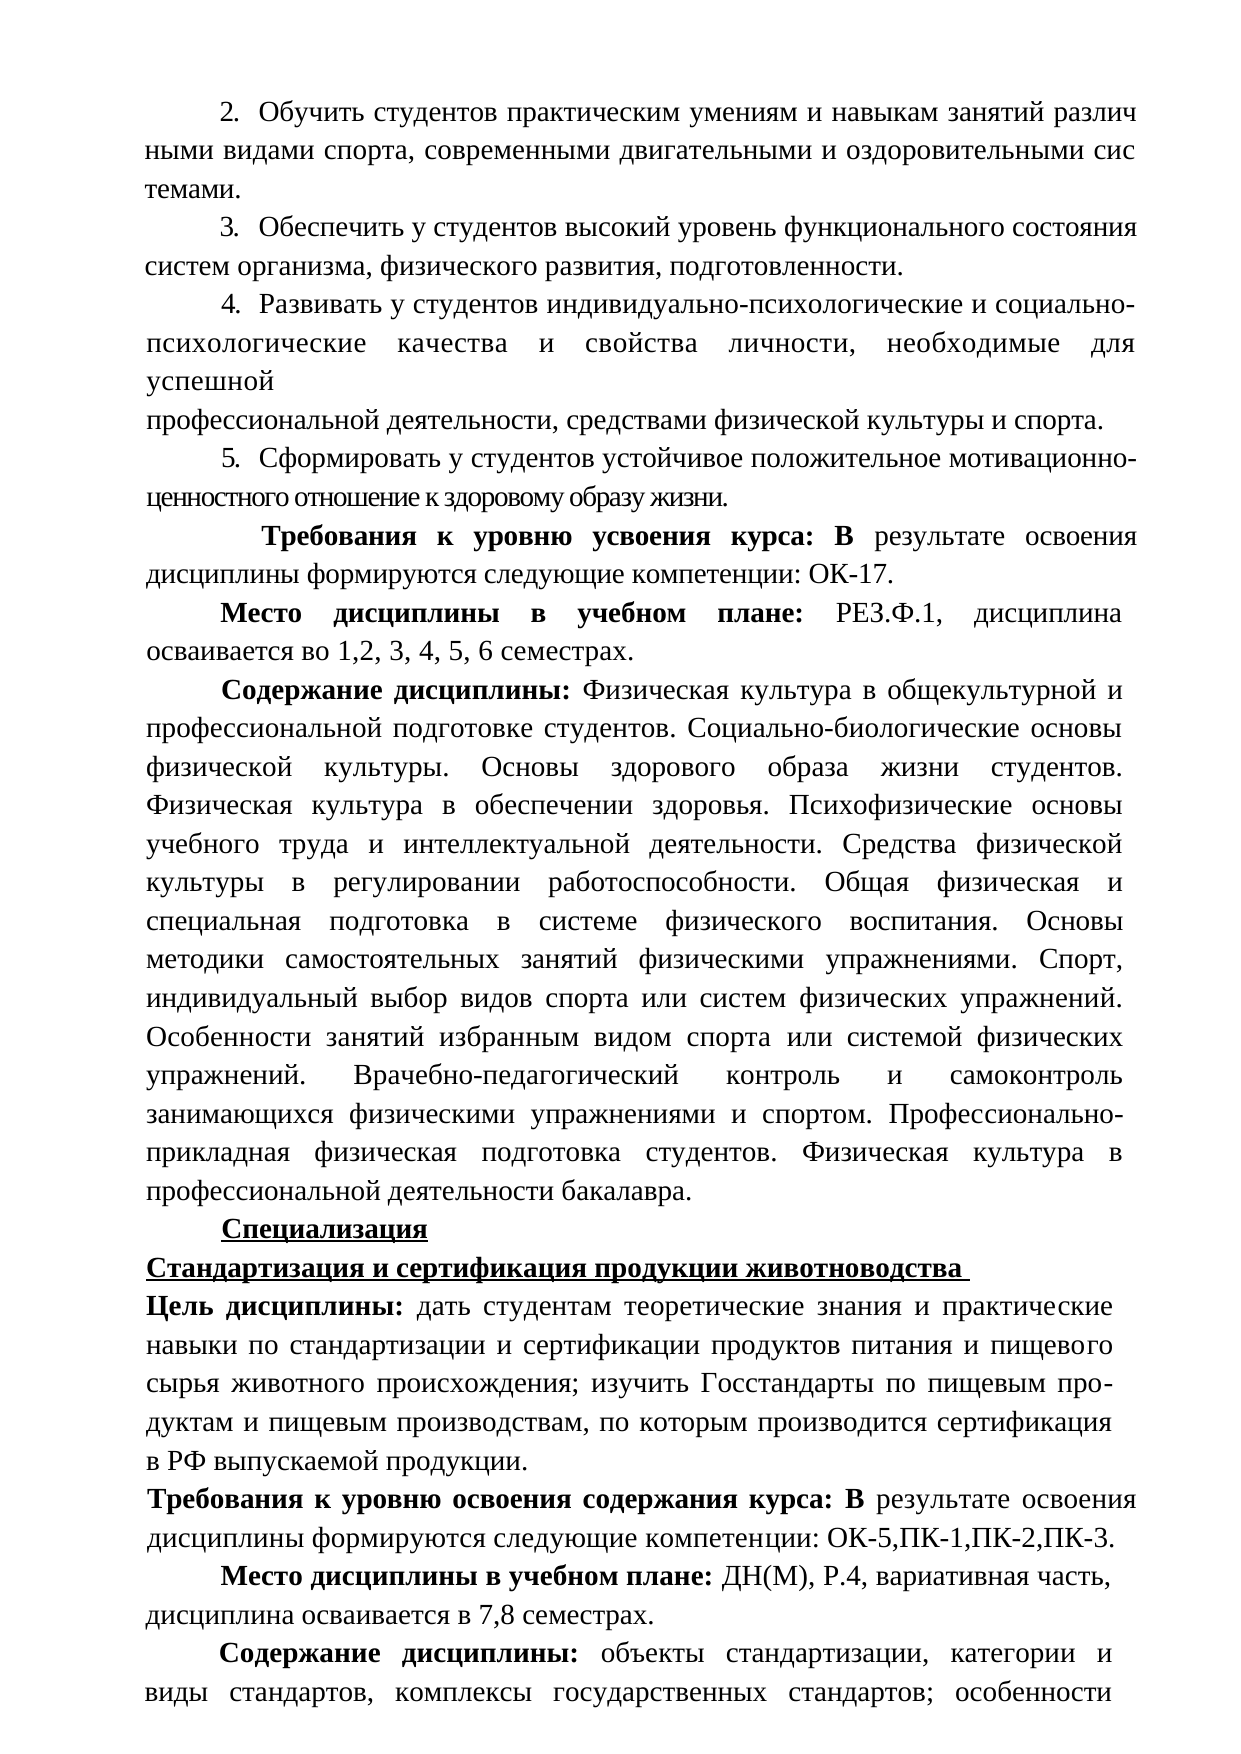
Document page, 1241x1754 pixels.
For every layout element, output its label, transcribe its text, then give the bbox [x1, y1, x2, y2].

list Обеспечить у студентов высокий уровень функционального состояния систем организма, физического развития, подготовленности. [144, 209, 1137, 281]
list Развивать у студентов индивидуально-психологические и социально- психологические качества и свойства личности, необходимые для успешной профессиональной деятельности, средствами физической культуры и спорта. [146, 286, 1137, 436]
text Цель дисциплины: дать студентам теоретические знания и практические навыки по стандартизации и сертификации продуктов питания и пищевого сырья животного происхождения; изучить Госстандарты по пищевым продуктам и пищевым производствам, по которым производится сертификация в РФ выпускаемой продукции. [146, 1288, 1113, 1476]
text Место дисциплины в учебном плане: ДН(М), Р.4, вариативная часть, дисциплина осваивается в 7,8 семестрах. [145, 1558, 1111, 1630]
text Содержание дисциплины: Физическая культура в общекультурной и профессиональной подготовке студентов. Социально-биологические основы физической культуры. Основы здорового образа жизни студентов. Физическая культура в обеспечении здоровья. Психофизические основы учебного труда и интеллектуальной деятельности. Средства физической культуры в регулировании работоспособности. Общая физическая и специальная подготовка в системе физического воспитания. Основы методики самостоятельных занятий физическими упражнениями. Спорт, индивидуальный выбор видов спорта или систем физических упражнений. Особенности занятий избранным видом спорта или системой физических упражнений. Врачебно-педагогический контроль и самоконтроль занимающихся физическими упражнениями и спортом. Профессионально-прикладная физическая подготовка студентов. Физическая культура в профессиональной деятельности бакалавра. [146, 672, 1123, 1206]
text Требования к уровню усвоения курса: В результате освоения дисциплины формируются следующие компетенции: ОК-17. [146, 518, 1137, 590]
text Специализация [221, 1211, 1137, 1245]
list Сформировать у студентов устойчивое положительное мотивационно- ценностного отношение к здоровому образу жизни. [146, 441, 1137, 513]
text Стандартизация и сертификация продукции животноводства [146, 1250, 1113, 1283]
text Место дисциплины в учебном плане: РЕЗ.Ф.1, дисциплина осваивается во 1,2, 3, 4, 5, 6 семестрах. [146, 595, 1122, 667]
list Обучить студентов практическим умениям и навыкам занятий различ ными видами спорта, современными двигательными и оздоровительными сис темами. [144, 94, 1137, 204]
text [144, 1635, 1112, 1707]
text Требования к уровню освоения содержания курса: В результате освоения дисциплины формируются следующие компетенции: ОК-5,ПК-1,ПК-2,ПК-3. [147, 1481, 1137, 1553]
